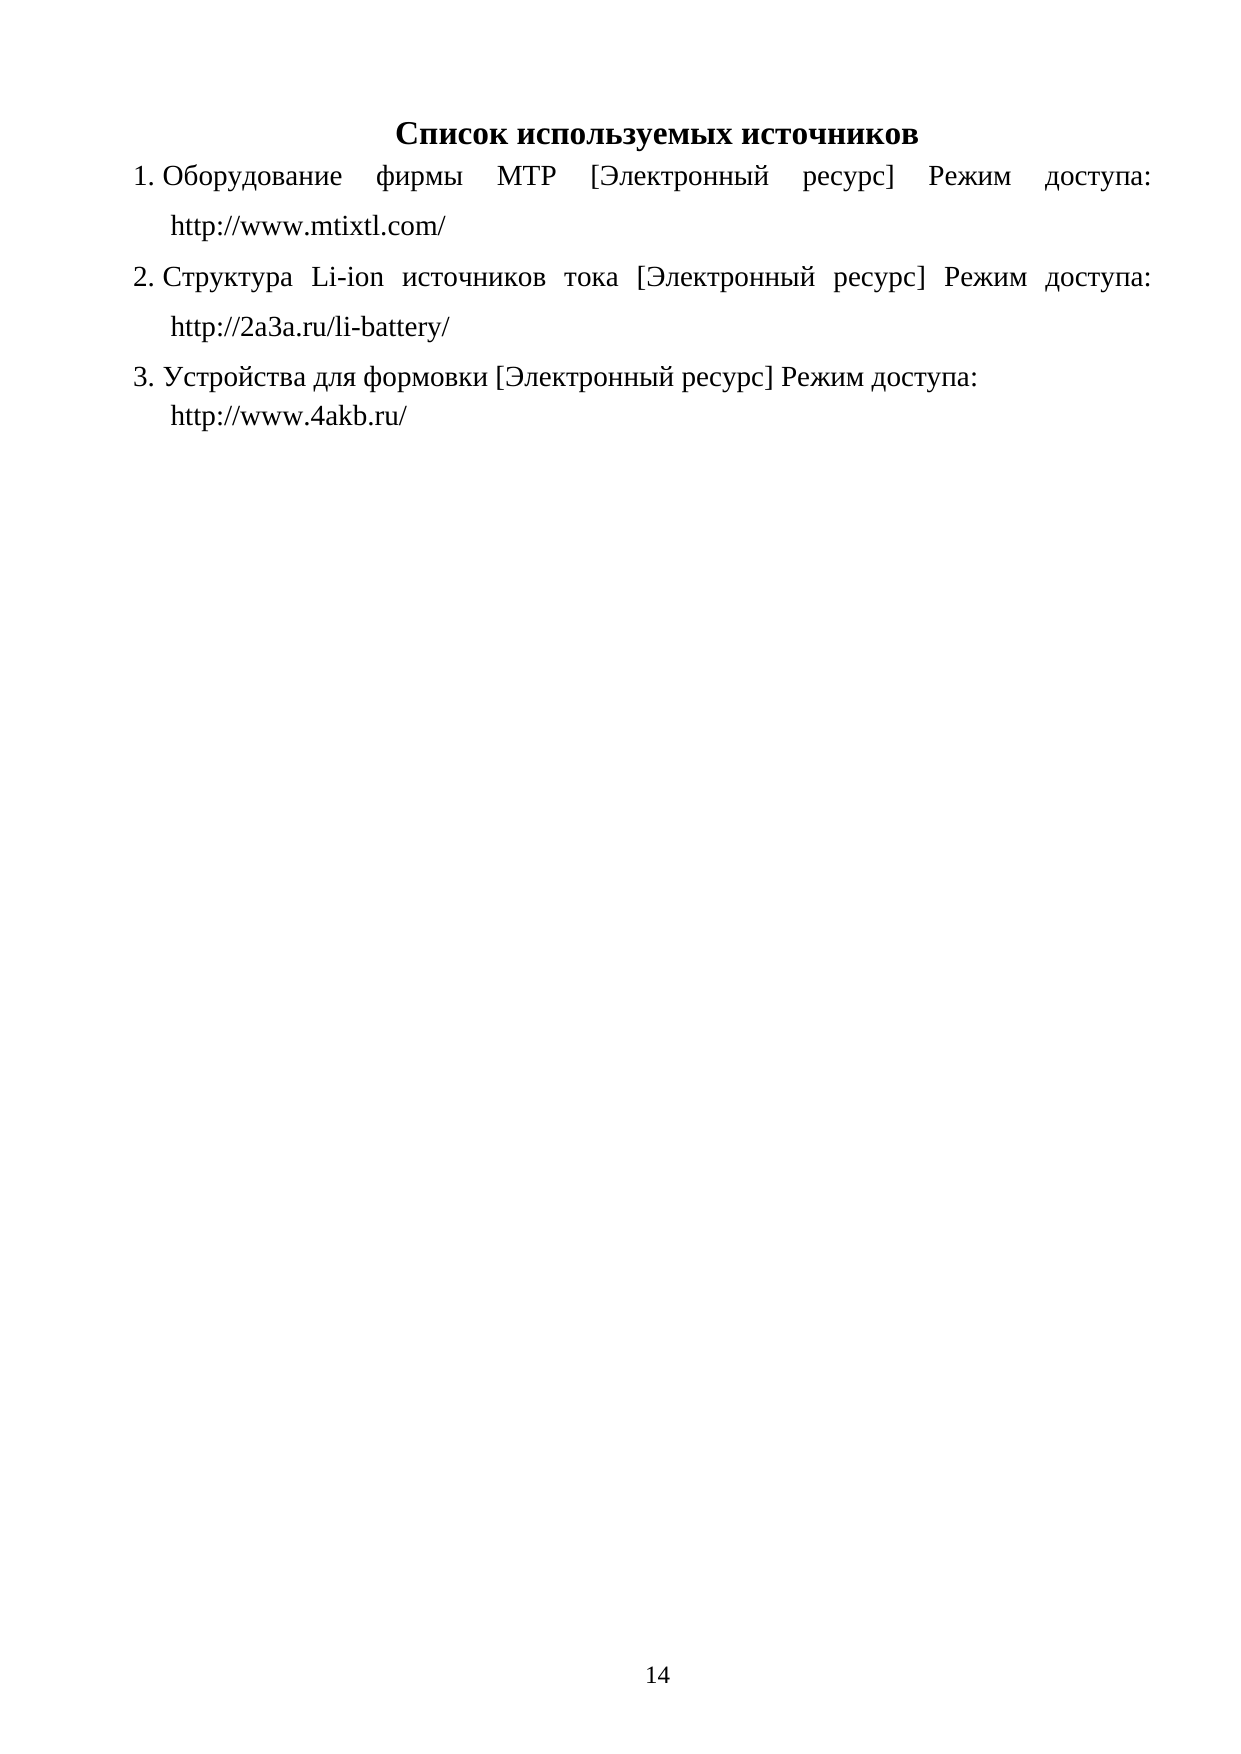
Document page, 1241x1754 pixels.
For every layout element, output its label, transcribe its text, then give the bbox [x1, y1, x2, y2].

subtitle Структура Li-ion источников тока [Электронный ресурс] Режим доступа: http://2a3a.ru/li-battery/ [133, 259, 1152, 343]
subtitle Оборудование фирмы MTP [Электронный ресурс] Режим доступа: http://www.mtixtl.com/ [133, 158, 1152, 242]
subtitle Список используемых источников [162, 114, 1152, 152]
list Устройства для формовки [Электронный ресурс] Режим доступа: http://www.4akb.ru/ [133, 359, 1152, 432]
